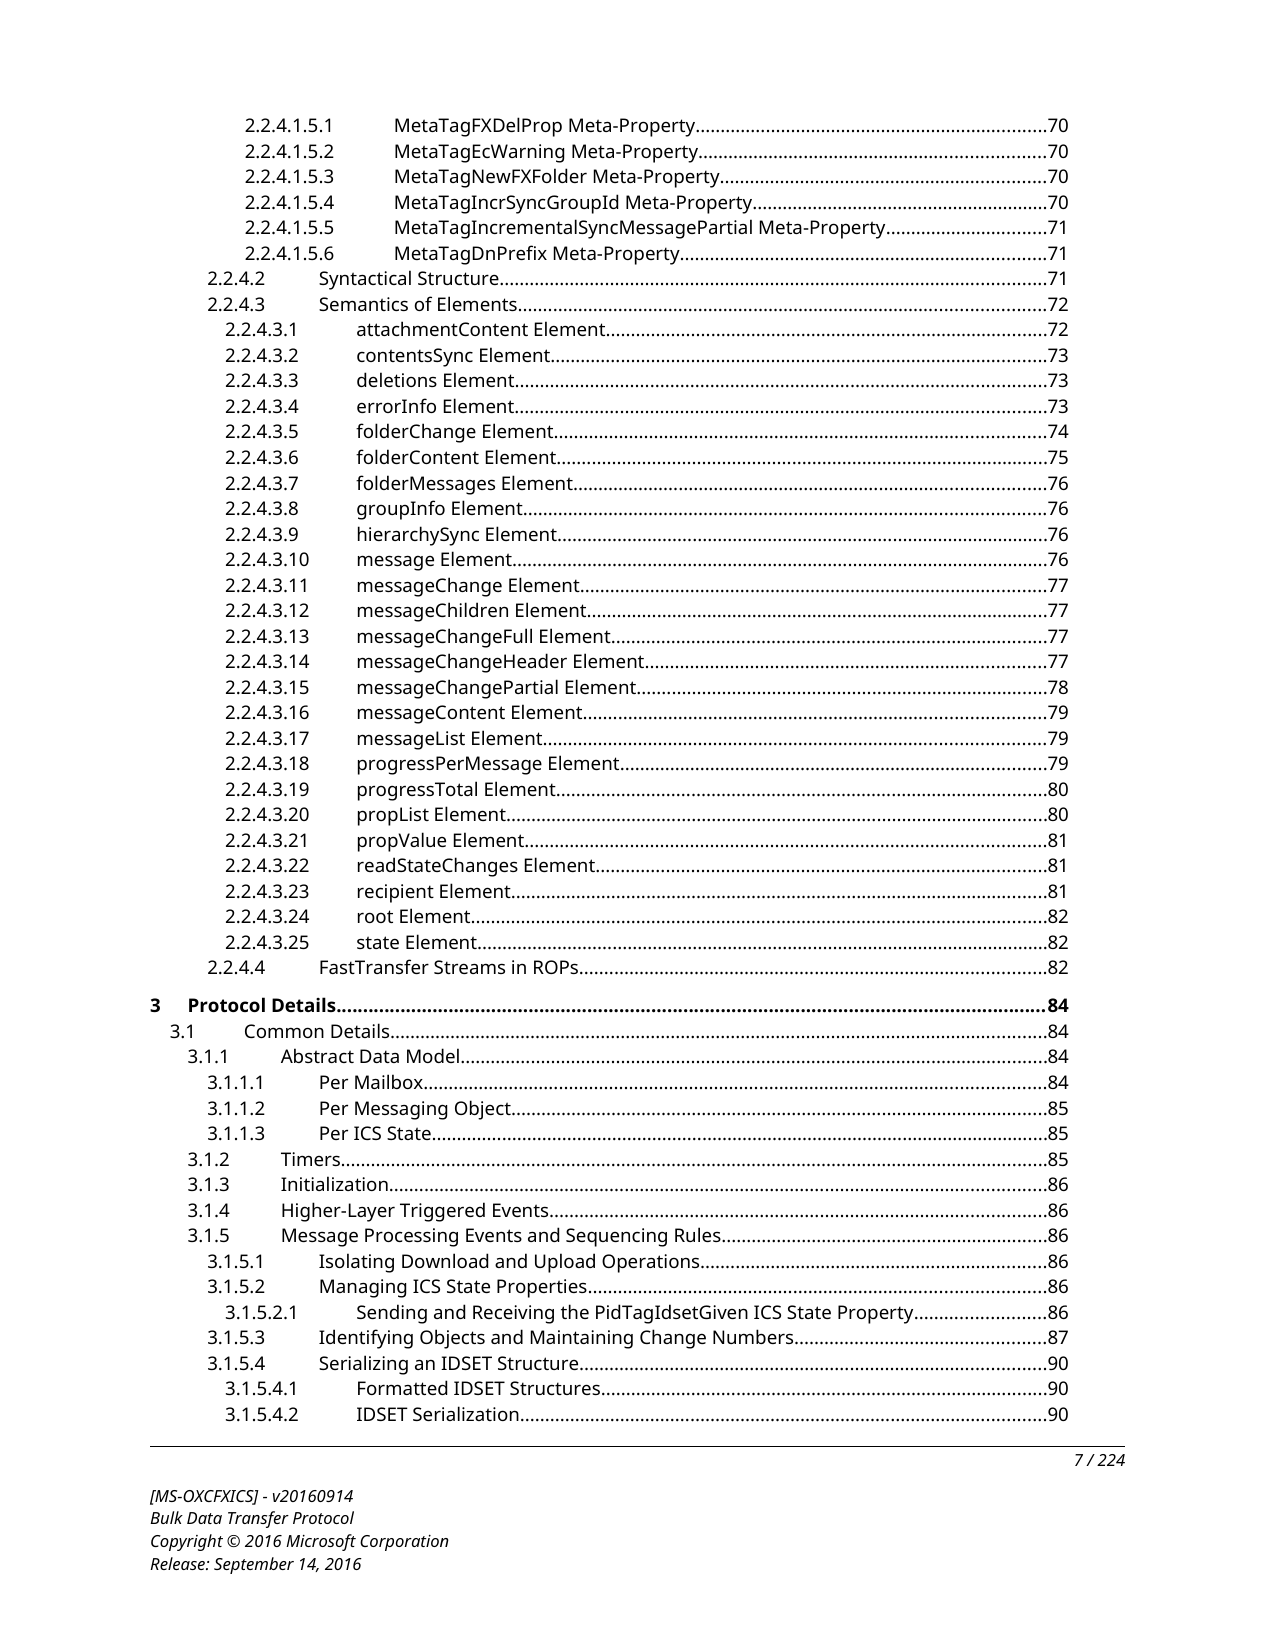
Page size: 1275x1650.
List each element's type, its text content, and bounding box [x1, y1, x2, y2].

text 2.2.4.3.17 messageList Element 79 [225, 725, 1078, 751]
text 3.1.5.2.1 Sending and Receiving the PidTagIdsetGiven ICS State Property 86 [225, 1299, 1078, 1324]
text 3.1.5.4.2 IDSET Serialization 90 [225, 1401, 1078, 1427]
text 2.2.4.3.2 contentsSync Element 73 [225, 342, 1078, 368]
text 2.2.4.3.4 errorInfo Element 73 [225, 393, 1078, 419]
text 2.2.4.3.1 attachmentContent Element 72 [225, 317, 1078, 342]
text 2.2.4.3.6 folderContent Element 75 [225, 444, 1078, 470]
text 2.2.4.3 Semantics of Elements 72 [207, 291, 1078, 317]
text 2.2.4.3.13 messageChangeFull Element 77 [225, 623, 1078, 648]
text 2.2.4.3.23 recipient Element 81 [225, 878, 1078, 904]
text 2.2.4.3.10 message Element 76 [225, 546, 1078, 572]
text 2.2.4.3.22 readStateChanges Element 81 [225, 853, 1078, 878]
text 2.2.4.1.5.2 MetaTagEcWarning Meta-Property 70 [244, 138, 1078, 163]
text 3.1.2 Timers 85 [187, 1146, 1078, 1171]
text 2.2.4.3.15 messageChangePartial Element 78 [225, 674, 1078, 699]
text 2.2.4.1.5.4 MetaTagIncrSyncGroupId Meta-Property 70 [244, 189, 1078, 214]
text 2.2.4.3.25 state Element 82 [225, 929, 1078, 955]
text 3.1 Common Details 84 [169, 1018, 1078, 1044]
text 2.2.4.3.20 propList Element 80 [225, 802, 1078, 827]
text 2.2.4.1.5.6 MetaTagDnPrefix Meta-Property 71 [244, 240, 1078, 266]
text 3.1.1.1 Per Mailbox 84 [207, 1069, 1078, 1095]
text 2.2.4.2 Syntactical Structure 71 [207, 266, 1078, 291]
text 3.1.3 Initialization 86 [187, 1171, 1078, 1197]
text 3.1.1.2 Per Messaging Object 85 [207, 1095, 1078, 1120]
text 2.2.4.3.11 messageChange Element 77 [225, 572, 1078, 597]
text 3.1.4 Higher-Layer Triggered Events 86 [187, 1197, 1078, 1222]
text 3.1.5.2 Managing ICS State Properties 86 [207, 1273, 1078, 1299]
text 2.2.4.1.5.1 MetaTagFXDelProp Meta-Property 70 [244, 112, 1078, 138]
text 3.1.5 Message Processing Events and Sequencing Rules 86 [187, 1222, 1078, 1248]
text 3.1.5.1 Isolating Download and Upload Operations 86 [207, 1248, 1078, 1273]
text 2.2.4.3.12 messageChildren Element 77 [225, 597, 1078, 623]
text 2.2.4.3.21 propValue Element 81 [225, 827, 1078, 853]
text 3 Protocol Details 84 [150, 993, 1078, 1018]
text 3.1.1 Abstract Data Model 84 [187, 1044, 1078, 1069]
text 2.2.4.3.16 messageContent Element 79 [225, 699, 1078, 725]
text 3.1.5.3 Identifying Objects and Maintaining Change Numbers 87 [207, 1324, 1078, 1350]
text 2.2.4.3.3 deletions Element 73 [225, 368, 1078, 393]
text 3.1.1.3 Per ICS State 85 [207, 1120, 1078, 1146]
text 2.2.4.3.18 progressPerMessage Element 79 [225, 751, 1078, 776]
text 3.1.5.4.1 Formatted IDSET Structures 90 [225, 1376, 1078, 1401]
text 2.2.4.3.8 groupInfo Element 76 [225, 495, 1078, 521]
text 2.2.4.3.19 progressTotal Element 80 [225, 776, 1078, 802]
text 2.2.4.3.7 folderMessages Element 76 [225, 470, 1078, 495]
text 2.2.4.3.9 hierarchySync Element 76 [225, 521, 1078, 546]
text 2.2.4.4 FastTransfer Streams in ROPs 82 [207, 955, 1078, 980]
text 2.2.4.3.24 root Element 82 [225, 904, 1078, 929]
text 2.2.4.3.5 folderChange Element 74 [225, 419, 1078, 444]
text 3.1.5.4 Serializing an IDSET Structure 90 [207, 1350, 1078, 1376]
text 2.2.4.3.14 messageChangeHeader Element 77 [225, 648, 1078, 674]
text 2.2.4.1.5.3 MetaTagNewFXFolder Meta-Property 70 [244, 163, 1078, 189]
text 2.2.4.1.5.5 MetaTagIncrementalSyncMessagePartial Meta-Property 71 [244, 214, 1078, 240]
